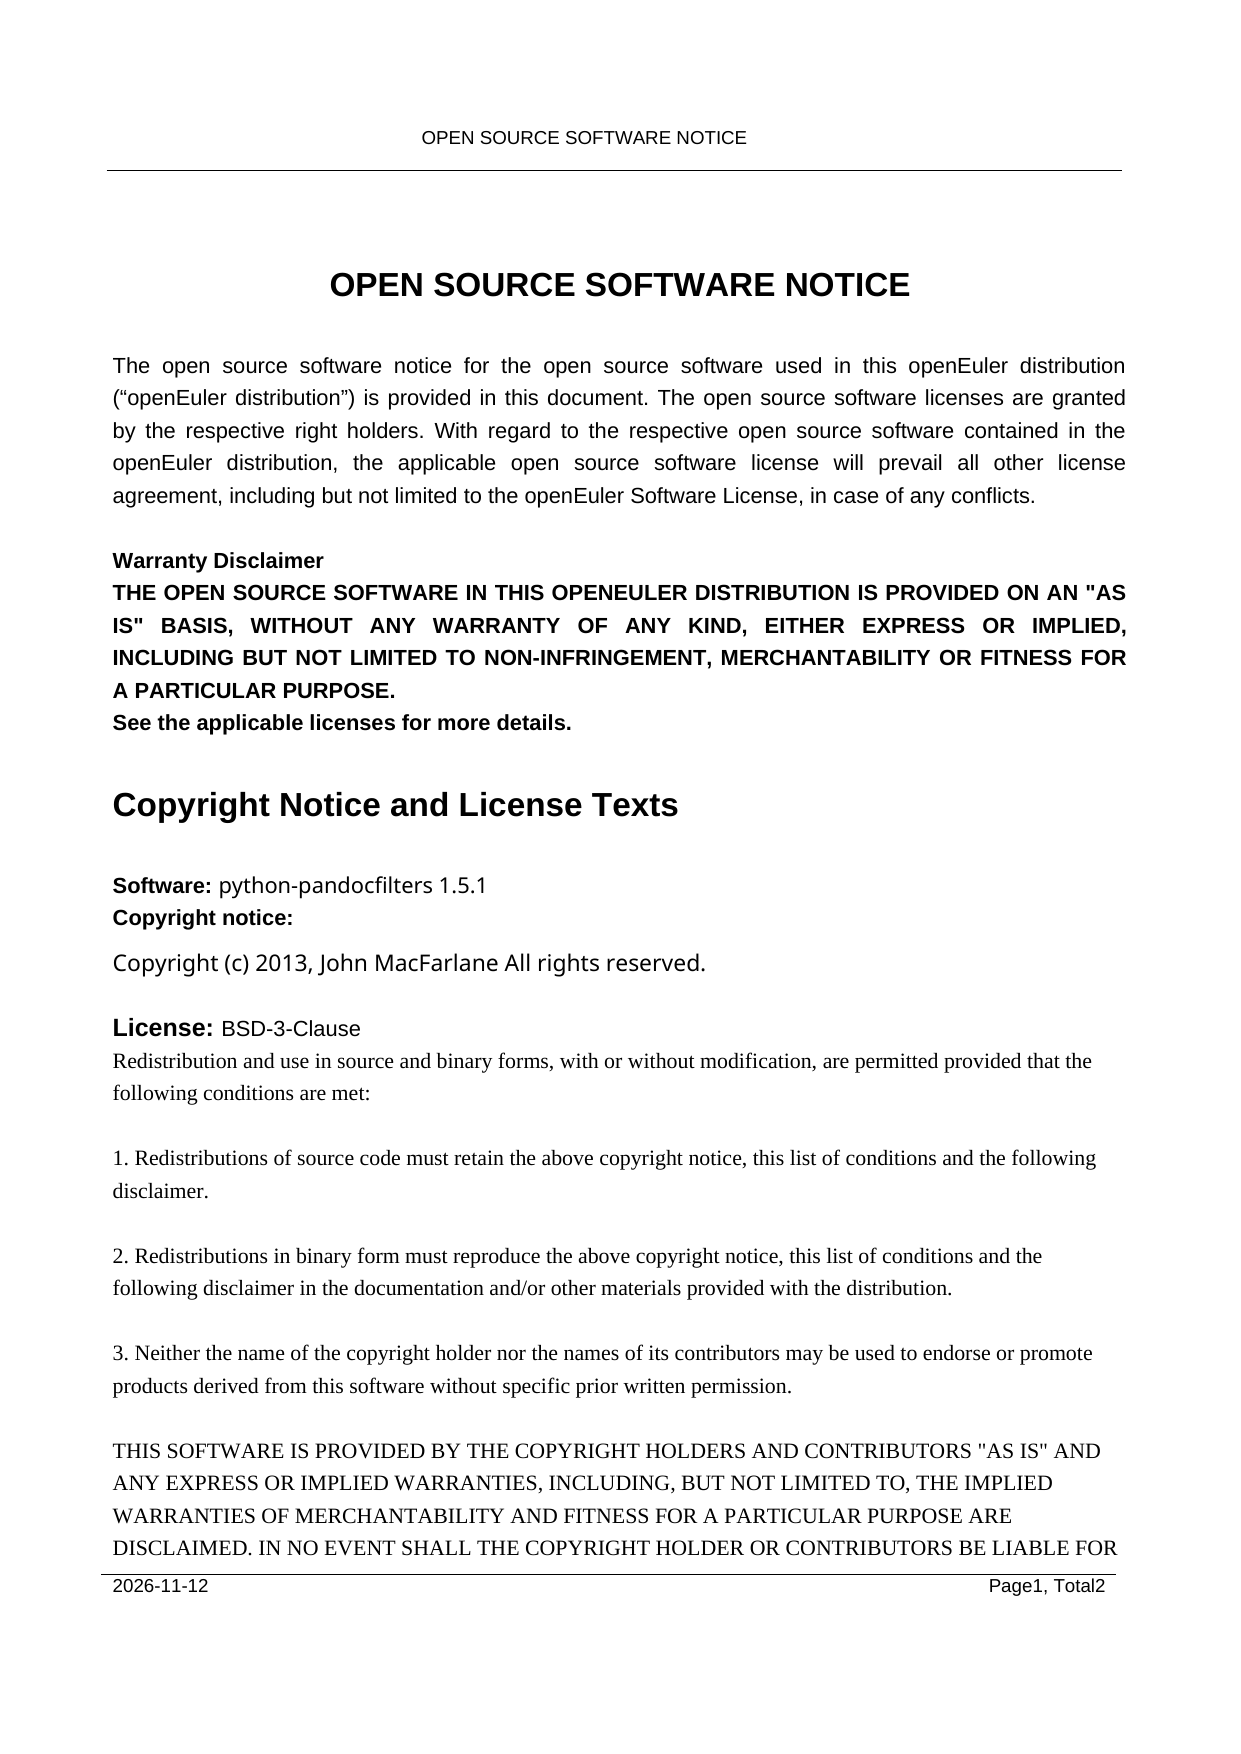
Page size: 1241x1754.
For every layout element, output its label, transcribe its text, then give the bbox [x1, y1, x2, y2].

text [112, 1044, 1128, 1564]
text The open source software notice for the open source software used in this openEuler distribution (“openEuler distribution”) is provided in this document. The open source software licenses are granted by the respective right holders. With regard to the respective open source software contained in the openEuler distribution, the applicable open source software license will prevail all other license agreement, including but not limited to the openEuler Software License, in case of any conflicts. [112, 349, 1128, 511]
text Warranty Disclaimer [112, 544, 1128, 576]
text Copyright notice: [112, 901, 1128, 934]
text License: BSD-3-Clause [112, 1012, 1128, 1044]
text Copyright (c) 2013, John MacFarlane All rights reserved. [112, 947, 1128, 1012]
text THE OPEN SOURCE SOFTWARE IN THIS OPENEULER DISTRIBUTION IS PROVIDED ON AN "AS IS" BASIS, WITHOUT ANY WARRANTY OF ANY KIND, EITHER EXPRESS OR IMPLIED, INCLUDING BUT NOT LIMITED TO NON-INFRINGEMENT, MERCHANTABILITY OR FITNESS FOR A PARTICULAR PURPOSE. See the applicable licenses for more details. [112, 576, 1128, 739]
text Copyright Notice and License Texts [112, 771, 1128, 836]
text OPEN SOURCE SOFTWARE NOTICE [112, 251, 1128, 316]
title Software: python-pandocfilters 1.5.1 [112, 869, 1128, 901]
